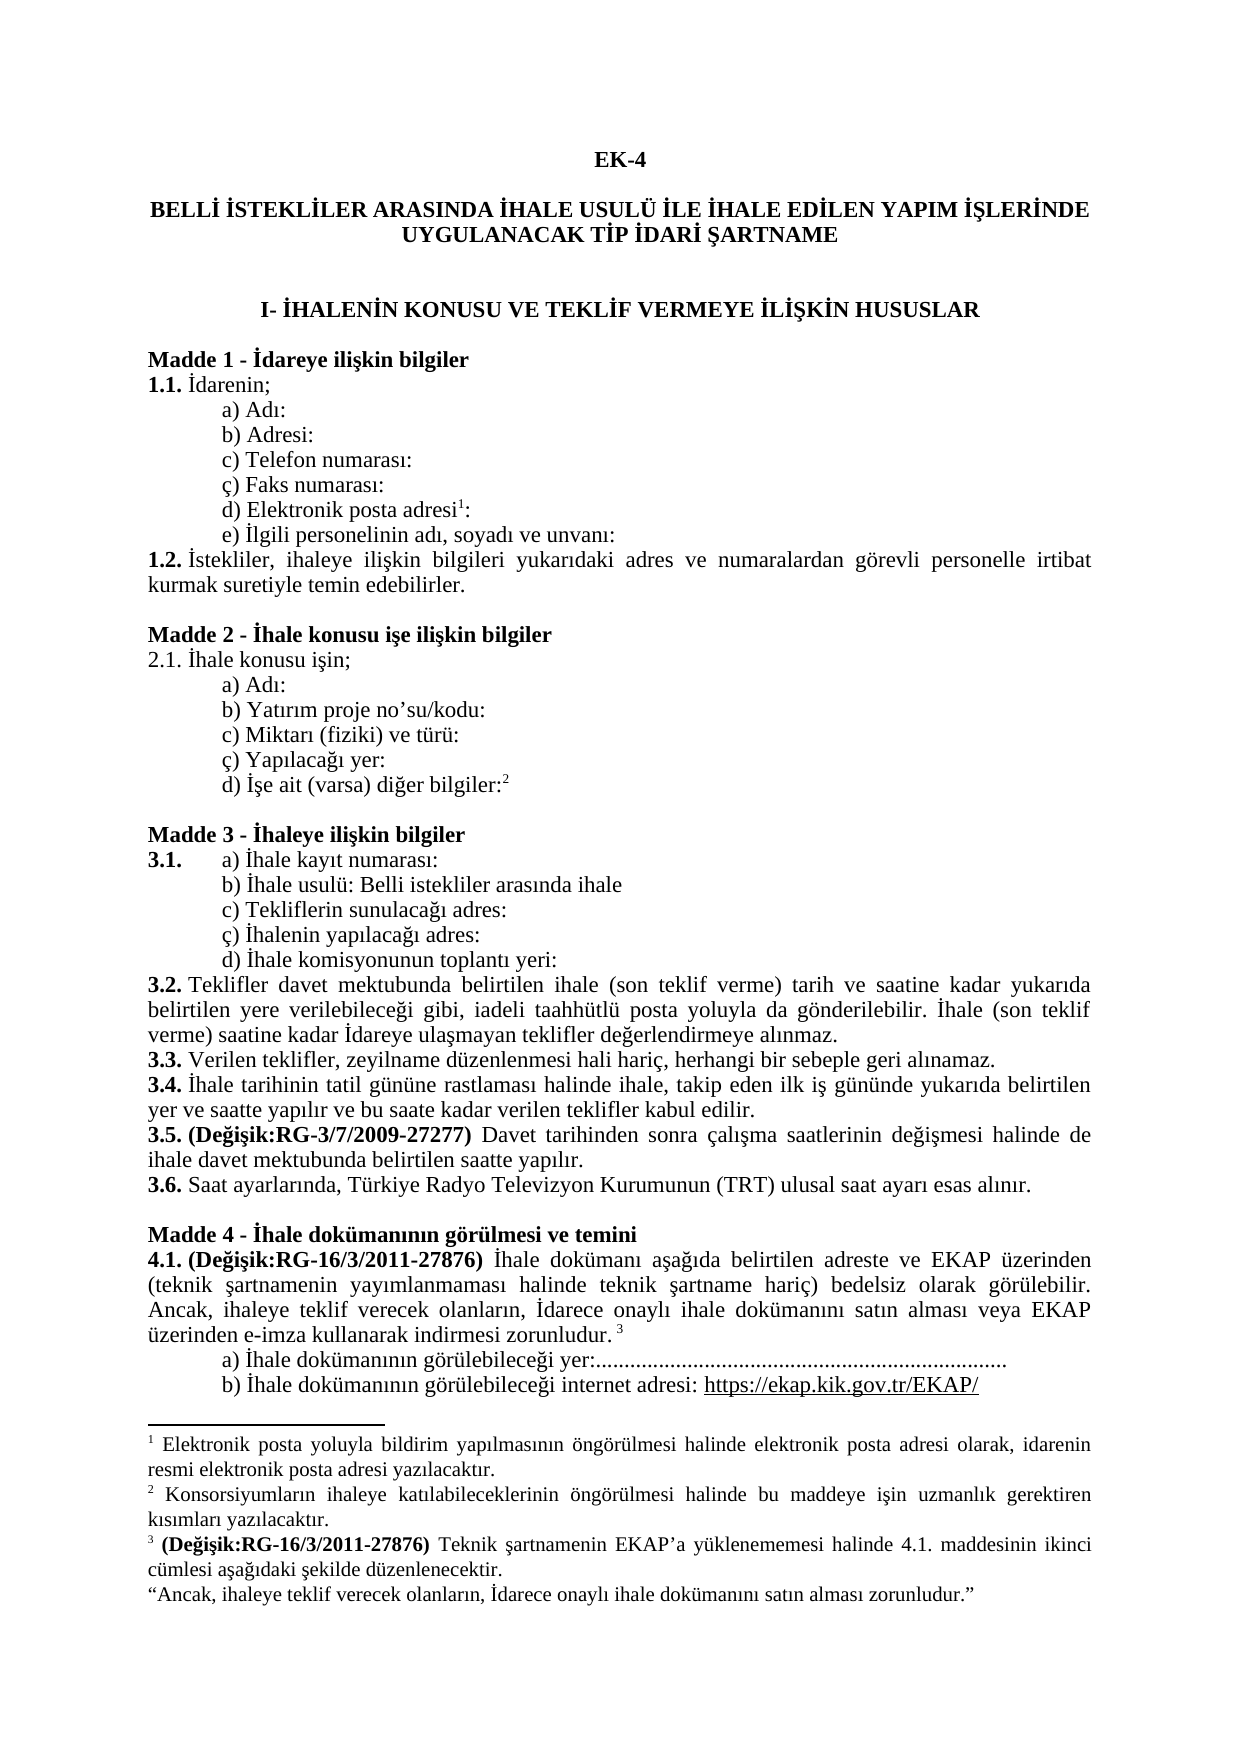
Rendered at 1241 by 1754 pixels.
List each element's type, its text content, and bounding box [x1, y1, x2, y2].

text 1.2. İstekliler, ihaleye ilişkin bilgileri yukarıdaki adres ve numaralardan görevli personelle irtibat kurmak suretiyle temin edebilirler. [148, 548, 1092, 598]
text Madde 3 - İhaleye ilişkin bilgiler [148, 823, 1092, 848]
text 3.2. Teklifler davet mektubunda belirtilen ihale (son teklif verme) tarih ve saatine kadar yukarıda belirtilen yere verilebileceği gibi, iadeli taahhütlü posta yoluyla da gönderilebilir. İhale (son teklif verme) saatine kadar İdareye ulaşmayan teklifler değerlendirmeye alınmaz. [148, 973, 1092, 1048]
text d) İşe ait (varsa) diğer bilgiler: [148, 773, 1092, 798]
text 2.1. İhale konusu işin; [148, 648, 1092, 673]
text Madde 1 - İdareye ilişkin bilgiler [148, 348, 1092, 373]
text a) Adı: [148, 398, 1092, 423]
text 3.3. Verilen teklifler, zeyilname düzenlenmesi hali hariç, herhangi bir sebeple geri alınamaz. [148, 1048, 1092, 1073]
text ç) Faks numarası: [148, 473, 1092, 498]
text 3.4. İhale tarihinin tatil gününe rastlaması halinde ihale, takip eden ilk iş gününde yukarıda belirtilen yer ve saatte yapılır ve bu saate kadar verilen teklifler kabul edilir. [148, 1073, 1092, 1123]
text ç) Yapılacağı yer: [148, 748, 1092, 773]
text Madde 2 - İhale konusu işe ilişkin bilgiler [148, 623, 1092, 648]
text 4.1. (Değişik:RG-16/3/2011-27876) İhale dokümanı aşağıda belirtilen adreste ve EKAP üzerinden (teknik şartnamenin yayımlanmaması halinde teknik şartname hariç) bedelsiz olarak görülebilir. Ancak, ihaleye teklif verecek olanların, İdarece onaylı ihale dokümanını satın alması veya EKAP üzerinden e-imza kullanarak indirmesi zorunludur. [148, 1248, 1092, 1348]
text c) Miktarı (fiziki) ve türü: [148, 723, 1092, 748]
text c) Telefon numarası: [148, 448, 1092, 473]
text b) İhale dokümanının görülebileceği internet adresi: https://ekap.kik.gov.tr/EKAP/ [148, 1373, 1092, 1398]
text e) İlgili personelinin adı, soyadı ve unvanı: [148, 523, 1092, 548]
text d) İhale komisyonunun toplantı yeri: [148, 948, 1092, 973]
text a) İhale dokümanının görülebileceği yer:........................................................................ [148, 1348, 1092, 1373]
text 3.5. (Değişik:RG-3/7/2009-27277) Davet tarihinden sonra çalışma saatlerinin değişmesi halinde de ihale davet mektubunda belirtilen saatte yapılır. [148, 1123, 1092, 1173]
text I- İHALENİN KONUSU VE TEKLİF VERMEYE İLİŞKİN HUSUSLAR [148, 298, 1092, 323]
text Madde 4 - İhale dokümanının görülmesi ve temini [148, 1223, 1092, 1248]
text a) Adı: [148, 673, 1092, 698]
text b) Yatırım proje no’su/kodu: [148, 698, 1092, 723]
text 3.6. Saat ayarlarında, Türkiye Radyo Televizyon Kurumunun (TRT) ulusal saat ayarı esas alınır. [148, 1173, 1092, 1198]
text EK-4 [148, 148, 1092, 173]
text c) Tekliflerin sunulacağı adres: [148, 898, 1092, 923]
text ç) İhalenin yapılacağı adres: [148, 923, 1092, 948]
text b) Adresi: [148, 423, 1092, 448]
text 3.1. a) İhale kayıt numarası: [148, 848, 1092, 873]
text d) Elektronik posta adresi: [148, 498, 1092, 523]
text 1.1. İdarenin; [148, 373, 1092, 398]
text b) İhale usulü: Belli istekliler arasında ihale [148, 873, 1092, 898]
text BELLİ İSTEKLİLER ARASINDA İHALE USULÜ İLE İHALE EDİLEN YAPIM İŞLERİNDE UYGULANACAK TİP İDARİ ŞARTNAME [148, 198, 1092, 248]
